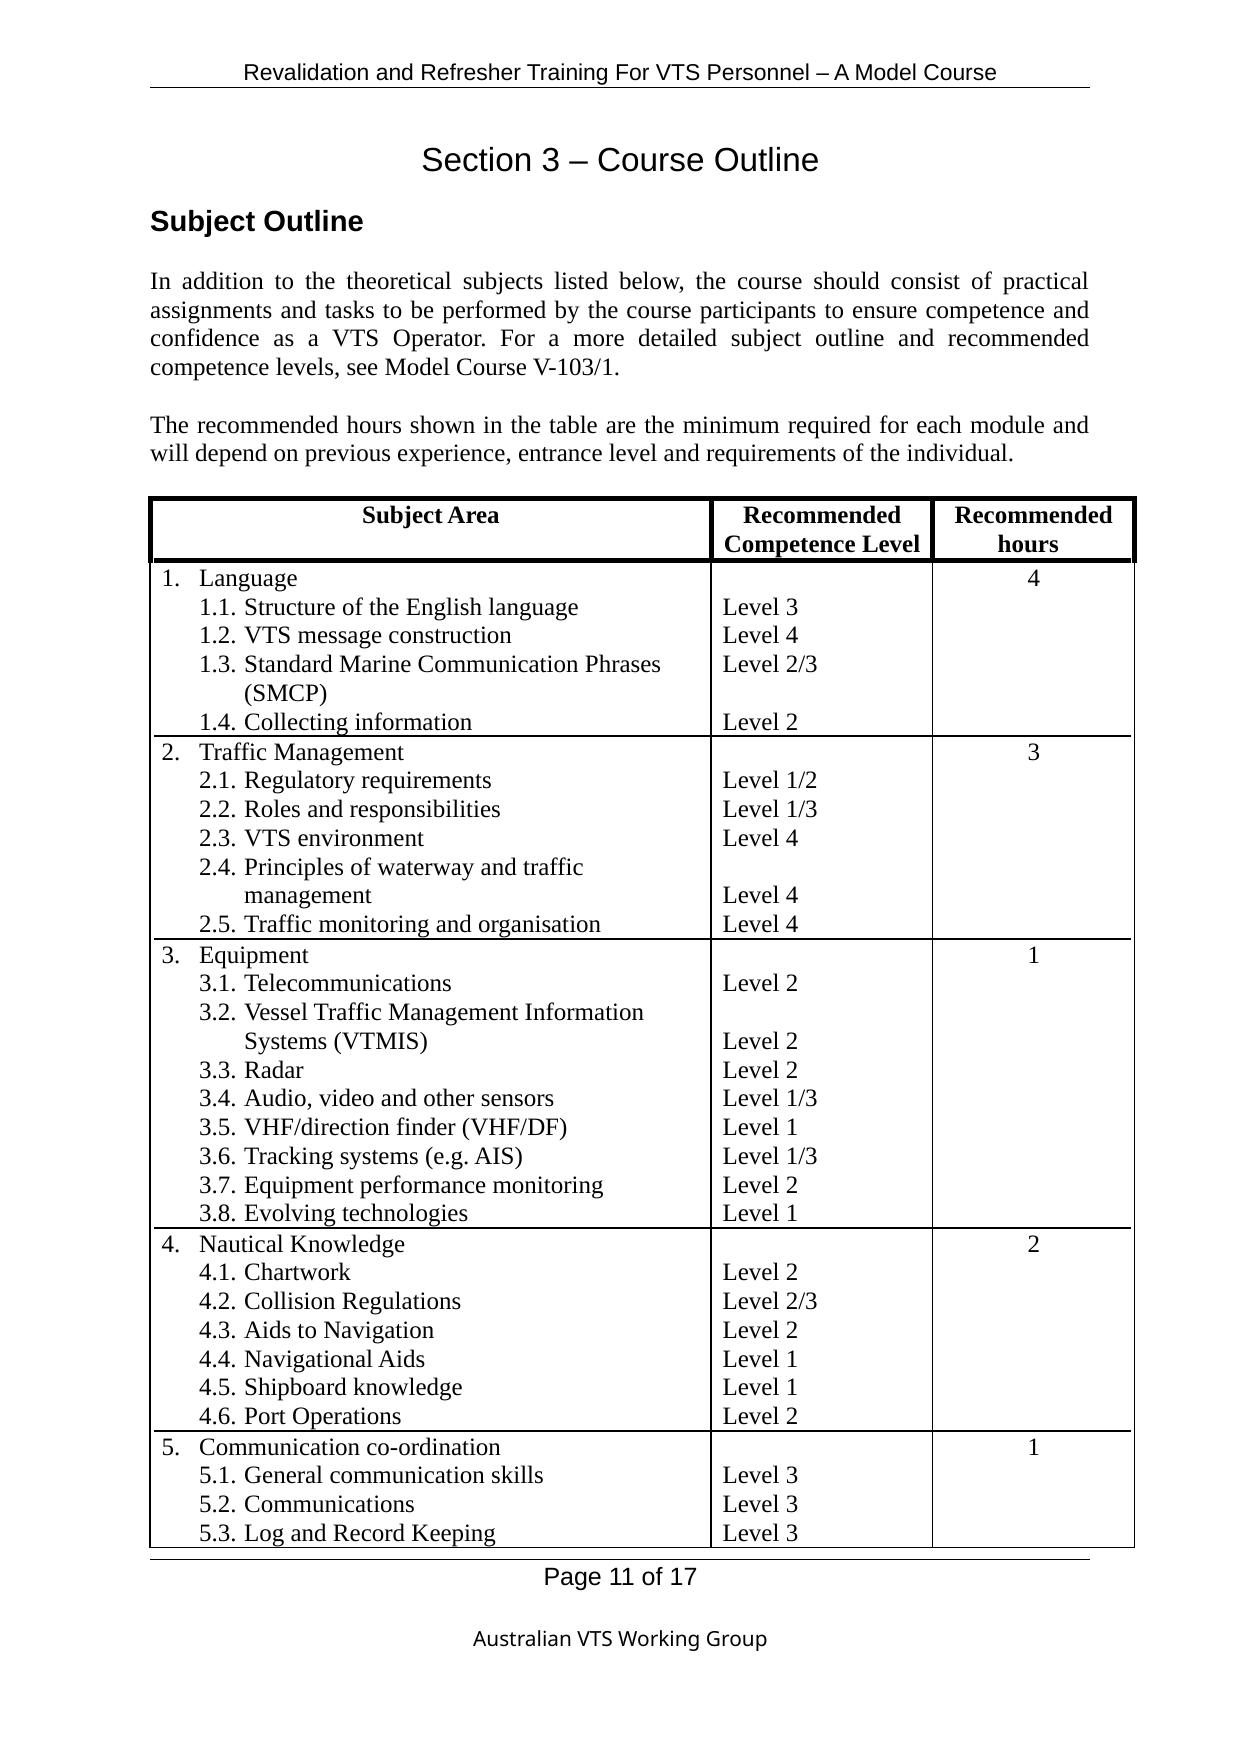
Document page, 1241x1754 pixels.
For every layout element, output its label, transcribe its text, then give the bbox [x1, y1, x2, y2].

table_cell 3 [933, 735, 1134, 938]
table_cell 1 [933, 938, 1134, 1227]
table_cell 2 [933, 1227, 1134, 1430]
table_cell Communication co-ordination General communication skills Communications Log and Record Keeping [151, 1430, 710, 1547]
subtitle Section 3 – Course Outline [150, 140, 1090, 179]
table_cell Level 2 Level 2/3 Level 2 Level 1 Level 1 Level 2 [712, 1229, 932, 1430]
table_cell Level 1/2 Level 1/3 Level 4 Level 4 Level 4 [712, 737, 932, 938]
table_cell Level 2 Level 2 Level 2 Level 1/3 Level 1 Level 1/3 Level 2 Level 1 [712, 940, 932, 1227]
table_cell Nautical Knowledge Chartwork Collision Regulations Aids to Navigation Navigational Aids Shipboard knowledge Port Operations [151, 1227, 710, 1430]
table_cell Traffic Management Regulatory requirements Roles and responsibilities VTS environment Principles of waterway and traffic management Traffic monitoring and organisation [151, 735, 710, 938]
table_cell Level 3 Level 3 Level 3 [712, 1432, 932, 1547]
text The recommended hours shown in the table are the minimum required for each module and will depend on previous experience, entrance level and requirements of the individual. [150, 410, 1090, 467]
text In addition to the theoretical subjects listed below, the course should consist of practical assignments and tasks to be performed by the course participants to ensure competence and confidence as a VTS Operator. For a more detailed subject outline and recommended competence levels, see Model Course V-103/1. [150, 266, 1090, 381]
subtitle Subject Outline [150, 204, 1090, 237]
table_cell 1 [933, 1430, 1134, 1547]
table_cell 4 [933, 558, 1134, 735]
table_cell Level 3 Level 4 Level 2/3 Level 2 [712, 563, 932, 735]
table_header Recommended Competence Level [714, 501, 930, 558]
table_cell Language Structure of the English language VTS message construction Standard Marine Communication Phrases (SMCP) Collecting information [151, 558, 710, 735]
table_header Subject Area [153, 501, 709, 558]
table_cell Equipment Telecommunications Vessel Traffic Management Information Systems (VTMIS) Radar Audio, video and other sensors VHF/direction finder (VHF/DF) Tracking systems (e.g. AIS) Equipment performance monitoring Evolving technologies [151, 938, 710, 1227]
table_header Recommended hours [935, 501, 1132, 558]
